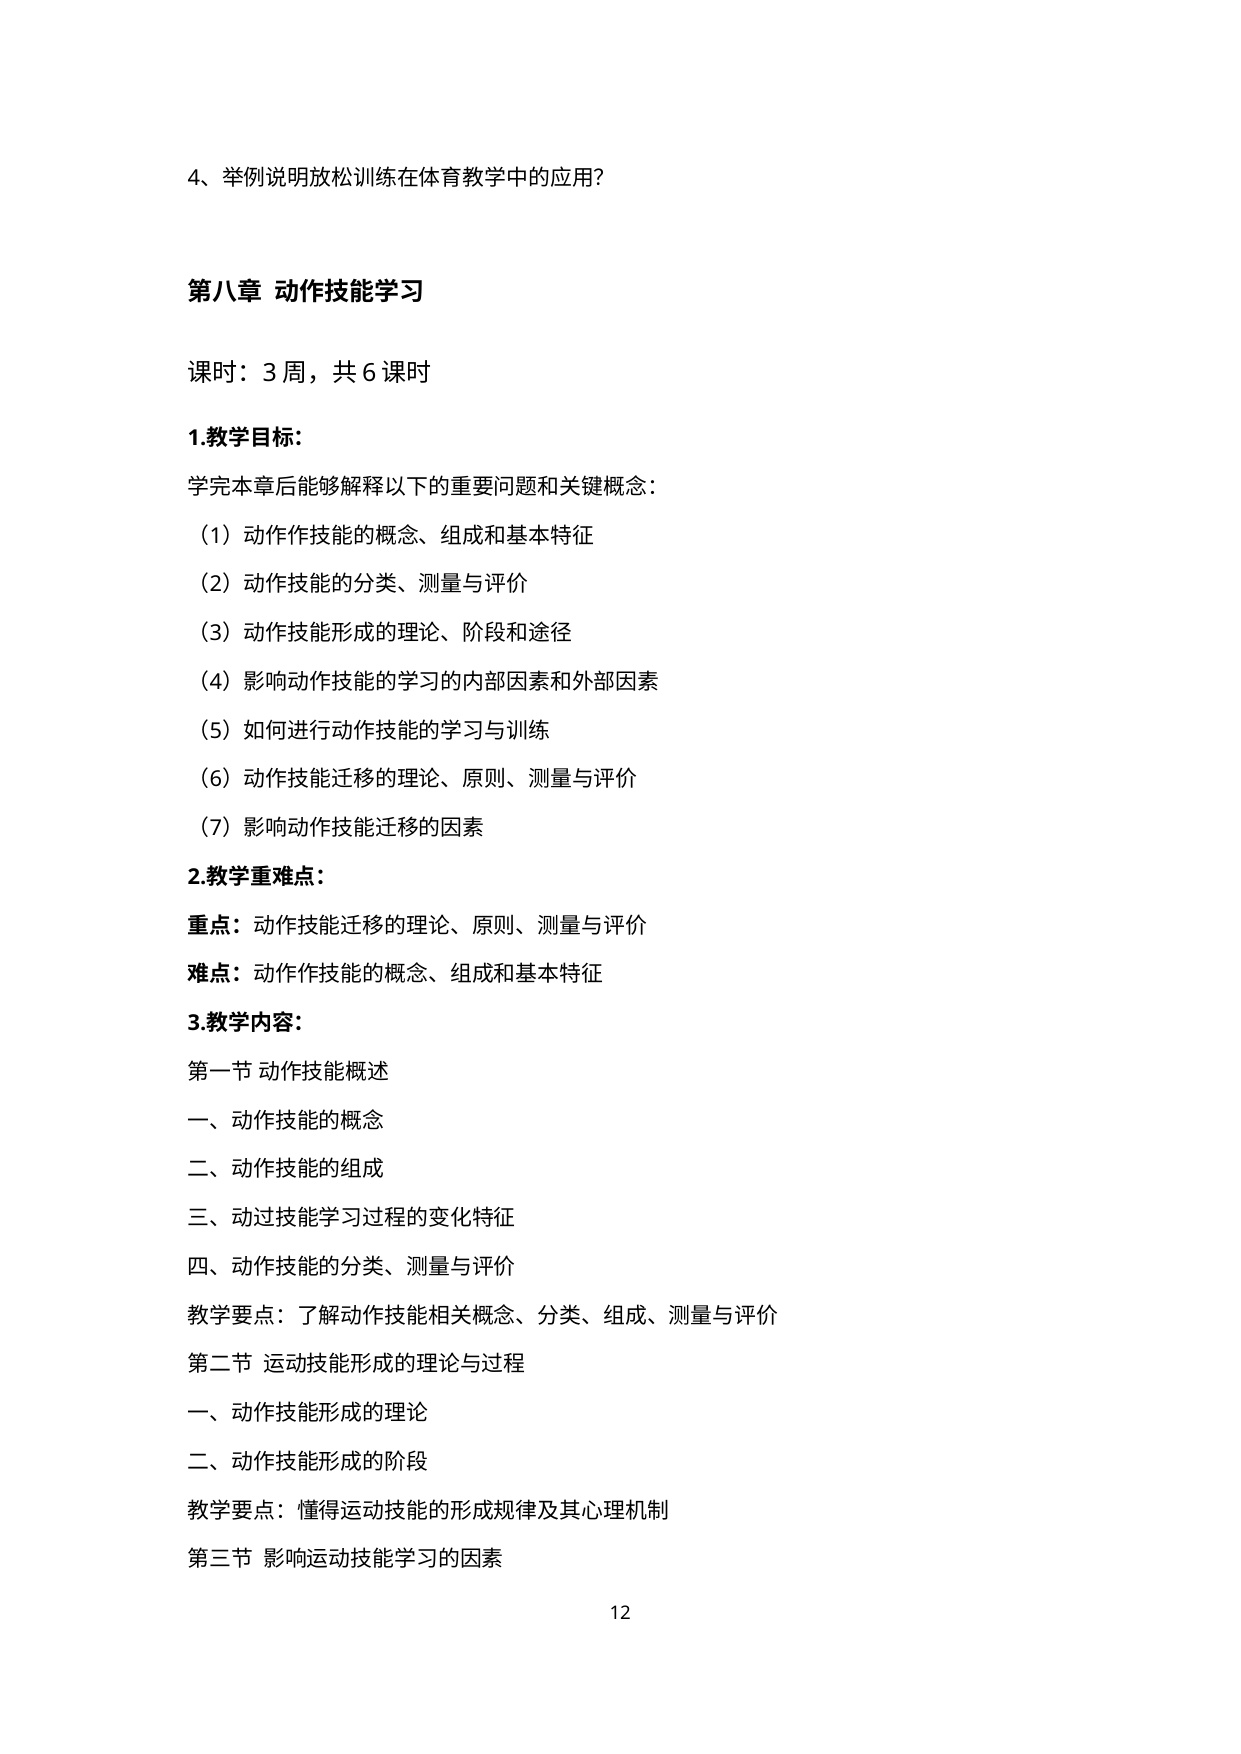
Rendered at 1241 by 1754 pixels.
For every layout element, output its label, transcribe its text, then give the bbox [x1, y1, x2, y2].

text 三、动过技能学习过程的变化特征 [187, 1200, 1053, 1232]
text 教学要点：懂得运动技能的形成规律及其心理机制 [187, 1492, 1053, 1525]
text 第三节 影响运动技能学习的因素 [187, 1541, 1053, 1573]
text 2.教学重难点： [187, 858, 1053, 891]
text 3.教学内容： [187, 1005, 1053, 1037]
text （1）动作作技能的概念、组成和基本特征 [187, 517, 1053, 550]
text 一、动作技能形成的理论 [187, 1395, 1053, 1427]
text 第二节 运动技能形成的理论与过程 [187, 1346, 1053, 1378]
text （6）动作技能迁移的理论、原则、测量与评价 [187, 761, 1053, 793]
text 1.教学目标： [187, 420, 1053, 452]
text 课时：3周，共6课时 [187, 338, 1053, 403]
text 二、动作技能形成的阶段 [187, 1443, 1053, 1476]
text 教学要点：了解动作技能相关概念、分类、组成、测量与评价 [187, 1297, 1053, 1330]
text 学完本章后能够解释以下的重要问题和关键概念： [187, 468, 1053, 501]
text 一、动作技能的概念 [187, 1102, 1053, 1135]
text （4）影响动作技能的学习的内部因素和外部因素 [187, 663, 1053, 696]
text 4、举例说明放松训练在体育教学中的应用？ [187, 160, 1053, 192]
text 第一节 动作技能概述 [187, 1053, 1053, 1086]
text 重点：动作技能迁移的理论、原则、测量与评价 [187, 907, 1053, 940]
text （2）动作技能的分类、测量与评价 [187, 566, 1053, 598]
text 难点：动作作技能的概念、组成和基本特征 [187, 956, 1053, 988]
text （5）如何进行动作技能的学习与训练 [187, 712, 1053, 745]
text 第八章 动作技能学习 [187, 257, 1053, 322]
text （3）动作技能形成的理论、阶段和途径 [187, 615, 1053, 647]
text 二、动作技能的组成 [187, 1151, 1053, 1183]
text （7）影响动作技能迁移的因素 [187, 810, 1053, 842]
text 四、动作技能的分类、测量与评价 [187, 1248, 1053, 1281]
